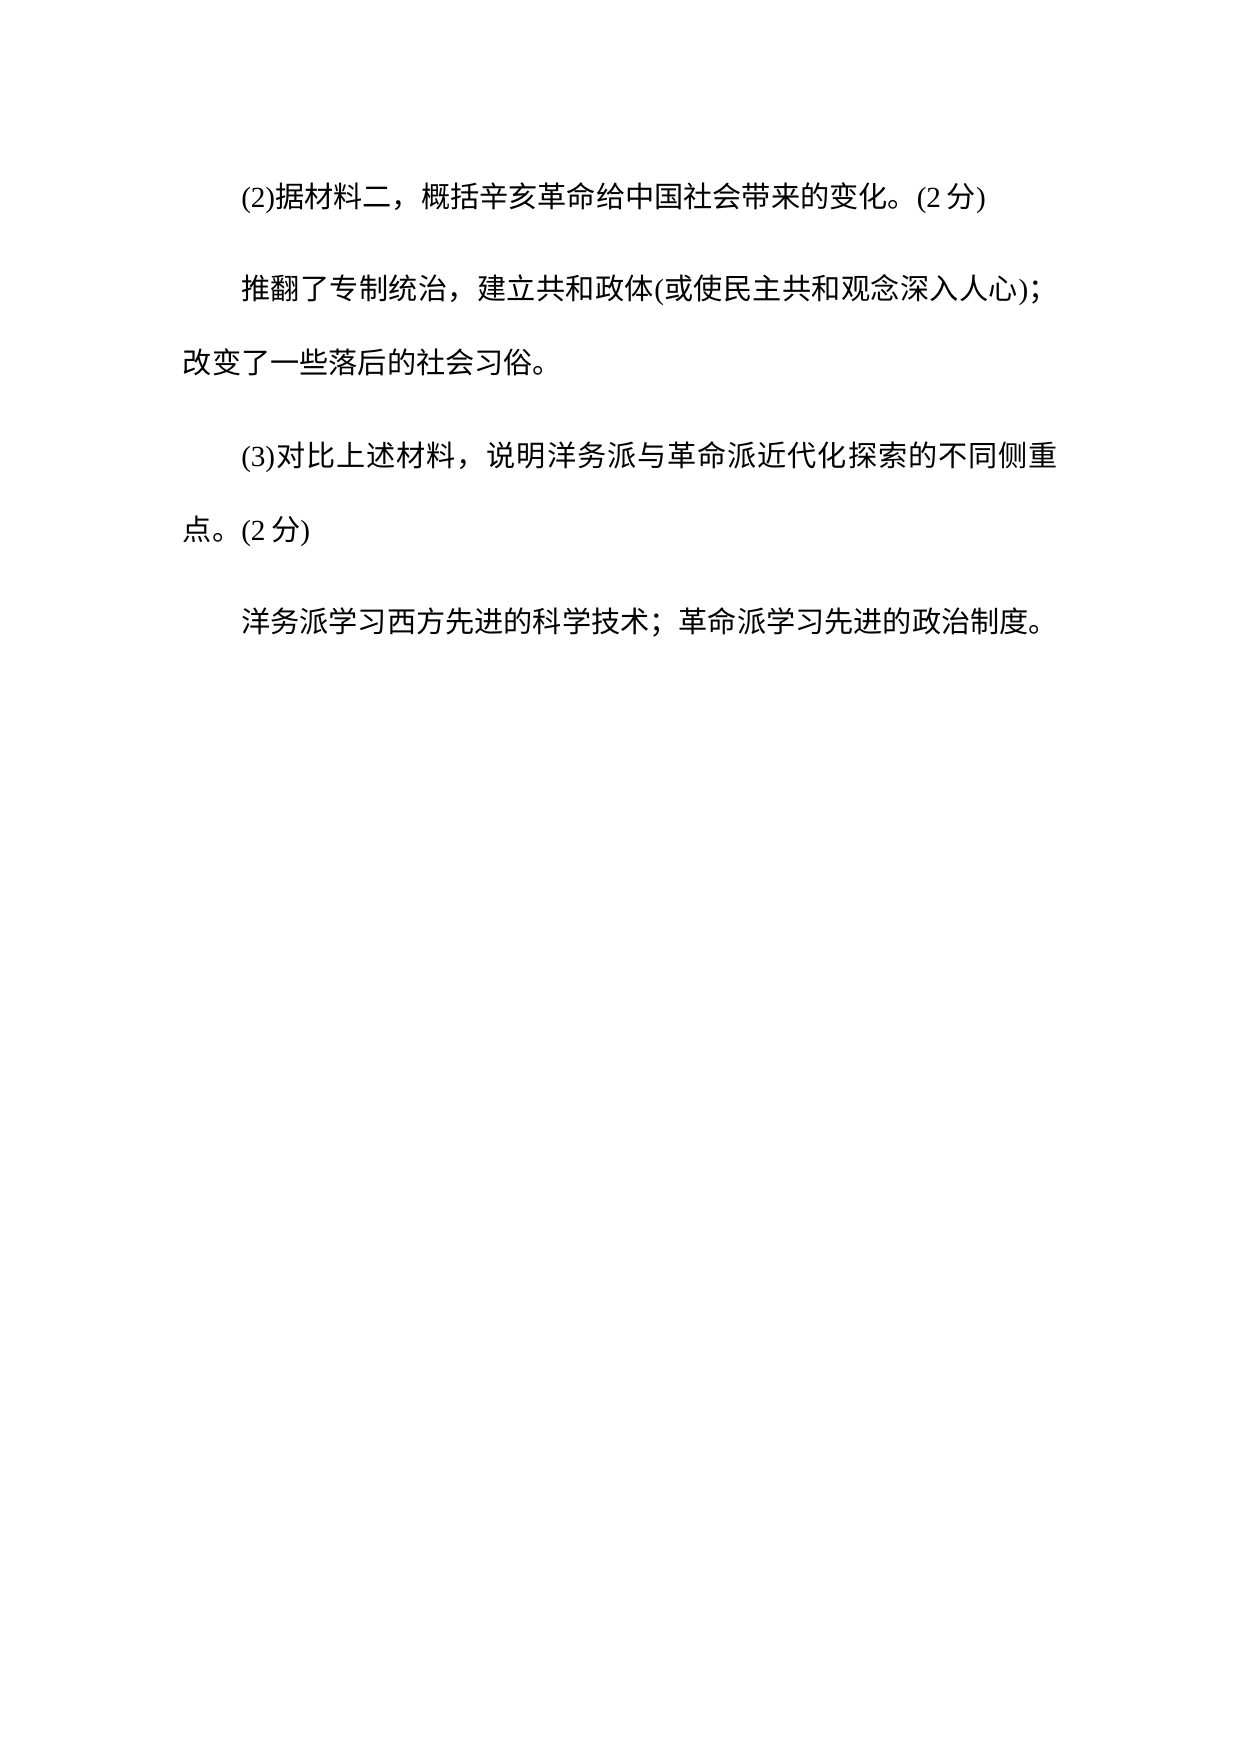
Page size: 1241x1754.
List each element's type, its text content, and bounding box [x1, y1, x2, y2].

text (2)据材料二，概括辛亥革命给中国社会带来的变化。(2分) [183, 162, 1058, 227]
text (3)对比上述材料，说明洋务派与革命派近代化探索的不同侧重点。(2分) [183, 421, 1058, 561]
text 推翻了专制统治，建立共和政体(或使民主共和观念深入人心)；改变了一些落后的社会习俗。 [183, 254, 1058, 394]
text 洋务派学习西方先进的科学技术；革命派学习先进的政治制度。 [183, 588, 1058, 653]
